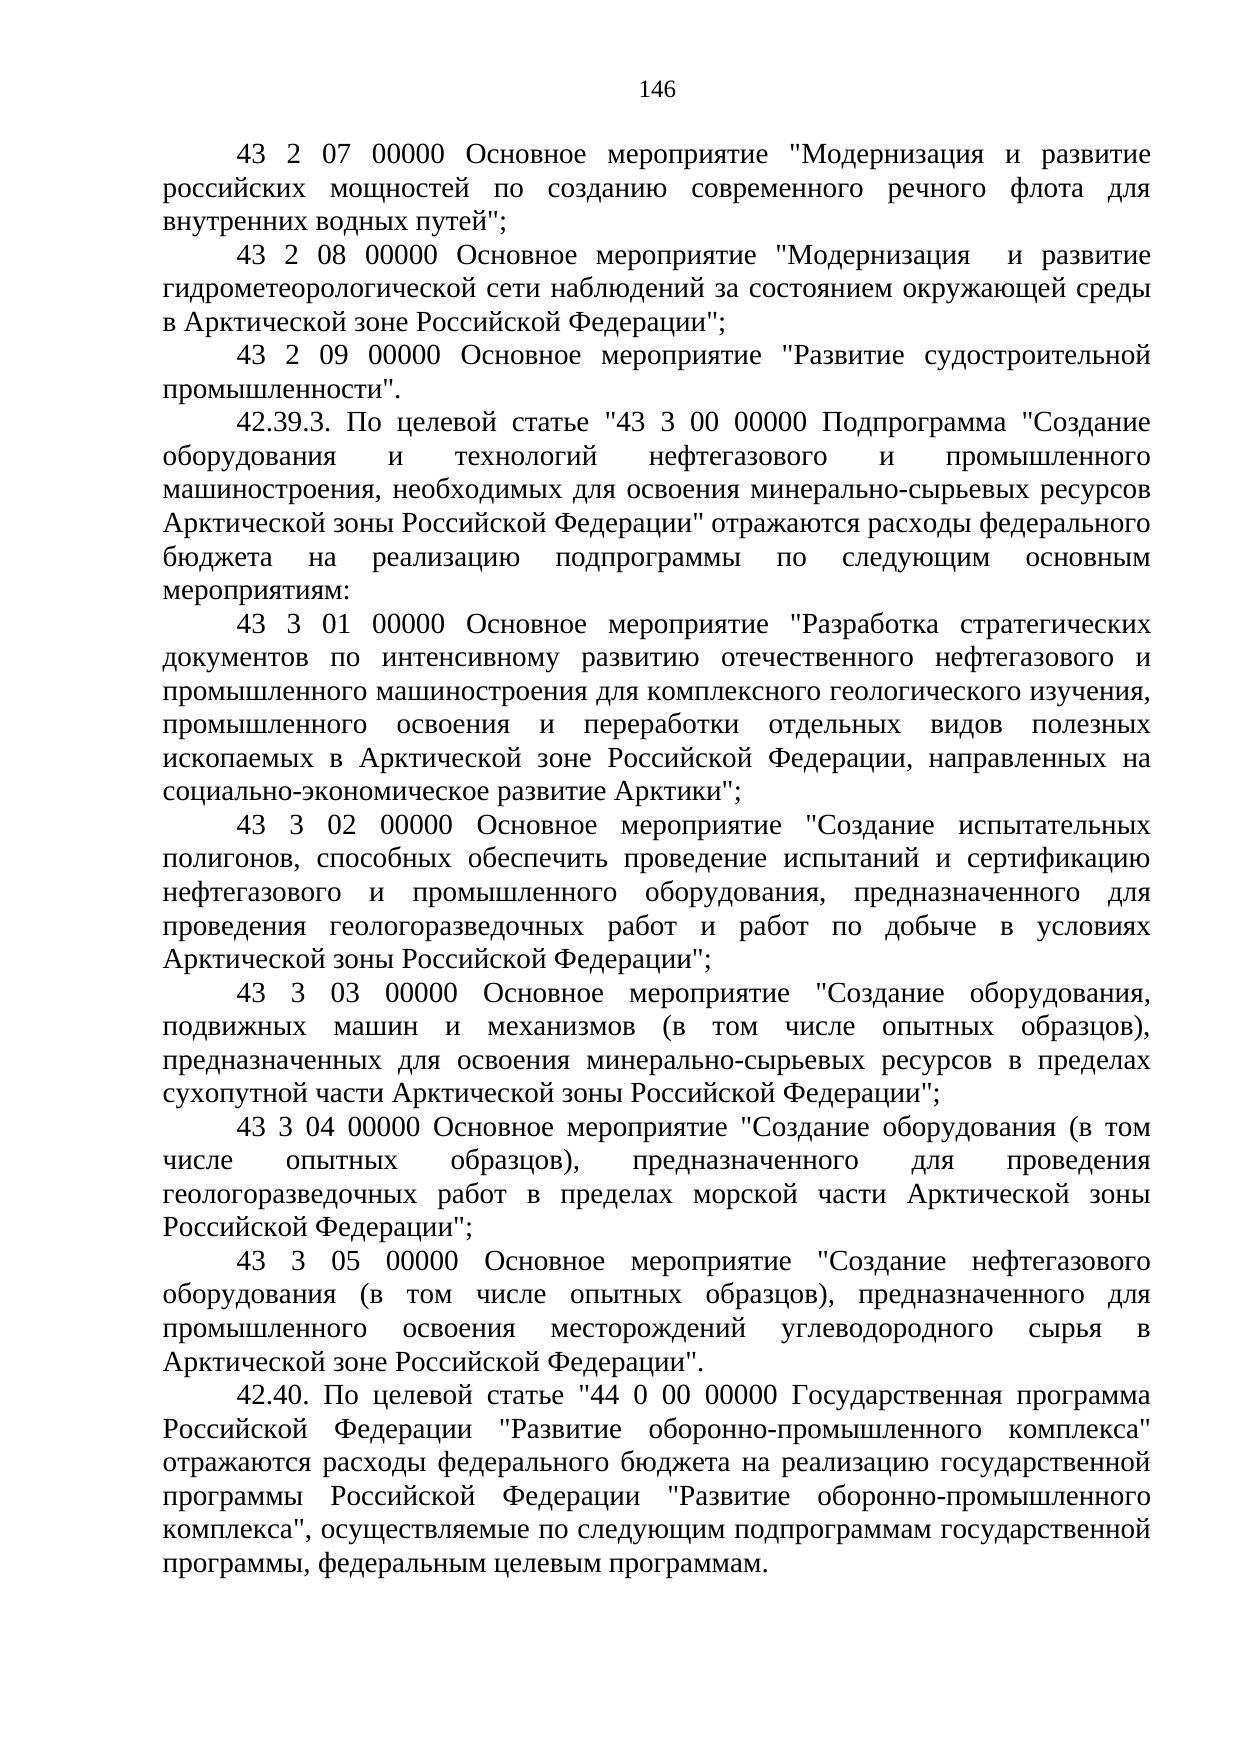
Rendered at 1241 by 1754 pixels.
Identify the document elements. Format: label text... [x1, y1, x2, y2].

text 43 3 02 00000 Основное мероприятие "Создание испытательных полигонов, способных обеспечить проведение испытаний и сертификацию нефтегазового и промышленного оборудования, предназначенного для проведения геологоразведочных работ и работ по добыче в условиях Арктической зоны Российской Федерации"; [162, 807, 1152, 975]
text 43 2 09 00000 Основное мероприятие "Развитие судостроительной промышленности". [162, 337, 1152, 404]
text 42.39.3. По целевой статье "43 3 00 00000 Подпрограмма "Создание оборудования и технологий нефтегазового и промышленного машиностроения, необходимых для освоения минерально-сырьевых ресурсов Арктической зоны Российской Федерации" отражаются расходы федерального бюджета на реализацию подпрограммы по следующим основным мероприятиям: [162, 404, 1152, 606]
text 42.40. По целевой статье "44 0 00 00000 Государственная программа Российской Федерации "Развитие оборонно-промышленного комплекса" отражаются расходы федерального бюджета на реализацию государственной программы Российской Федерации "Развитие оборонно-промышленного комплекса", осуществляемые по следующим подпрограммам государственной программы, федеральным целевым программам. [162, 1377, 1152, 1578]
text 43 2 08 00000 Основное мероприятие "Модернизация и развитие гидрометеорологической сети наблюдений за состоянием окружающей среды в Арктической зоне Российской Федерации"; [162, 237, 1152, 337]
text 43 3 04 00000 Основное мероприятие "Создание оборудования (в том числе опытных образцов), предназначенного для проведения геологоразведочных работ в пределах морской части Арктической зоны Российской Федерации"; [162, 1109, 1152, 1243]
text 43 3 03 00000 Основное мероприятие "Создание оборудования, подвижных машин и механизмов (в том числе опытных образцов), предназначенных для освоения минерально-сырьевых ресурсов в пределах сухопутной части Арктической зоны Российской Федерации"; [162, 975, 1152, 1109]
text 43 2 07 00000 Основное мероприятие "Модернизация и развитие российских мощностей по созданию современного речного флота для внутренних водных путей"; [162, 136, 1152, 237]
text 43 3 05 00000 Основное мероприятие "Создание нефтегазового оборудования (в том числе опытных образцов), предназначенного для промышленного освоения месторождений углеводородного сырья в Арктической зоне Российской Федерации". [162, 1243, 1152, 1377]
text 43 3 01 00000 Основное мероприятие "Разработка стратегических документов по интенсивному развитию отечественного нефтегазового и промышленного машиностроения для комплексного геологического изучения, промышленного освоения и переработки отдельных видов полезных ископаемых в Арктической зоне Российской Федерации, направленных на социально-экономическое развитие Арктики"; [162, 606, 1152, 807]
